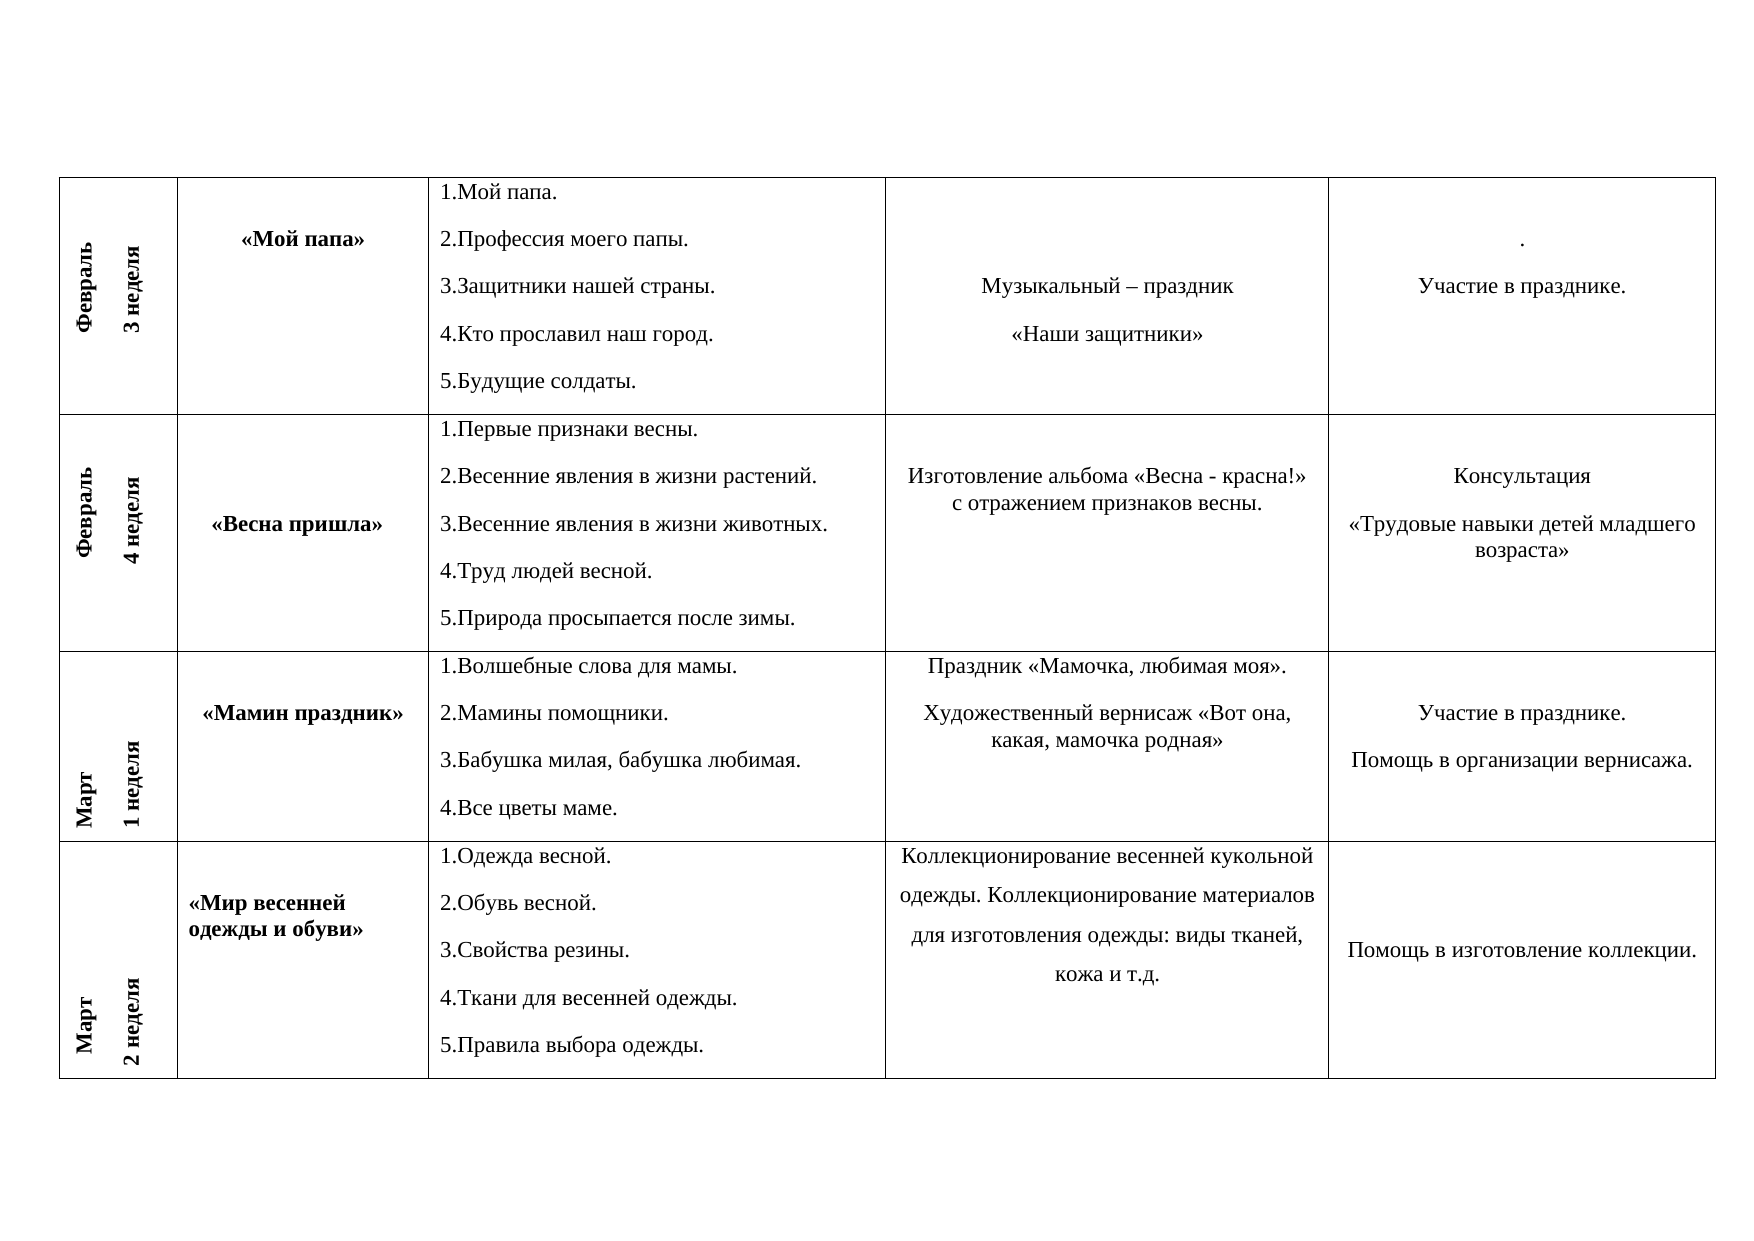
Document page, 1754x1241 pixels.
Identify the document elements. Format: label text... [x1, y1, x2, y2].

table_cell Участие в празднике. Помощь в организации вернисажа. [1329, 652, 1715, 841]
table_cell 1.Одежда весной. 2.Обувь весной. 3.Свойства резины. 4.Ткани для весенней одежды. 5.Правила выбора одежды. [429, 842, 885, 1078]
table_cell 1.Мой папа. 2.Профессия моего папы. 3.Защитники нашей страны. 4.Кто прославил наш город. 5.Будущие солдаты. [429, 178, 885, 414]
table_cell Февраль 4 неделя [60, 415, 177, 651]
table_cell «Весна пришла» [178, 415, 428, 651]
table_cell Изготовление альбома «Весна - красна!» с отражением признаков весны. [886, 415, 1328, 651]
table_cell Помощь в изготовление коллекции. [1329, 842, 1715, 1078]
table_cell 1.Волшебные слова для мамы. 2.Мамины помощники. 3.Бабушка милая, бабушка любимая. 4.Все цветы маме. [429, 652, 885, 841]
table_cell Музыкальный – праздник «Наши защитники» [886, 178, 1328, 414]
table_cell «Мамин праздник» [178, 652, 428, 841]
table_cell 1.Первые признаки весны. 2.Весенние явления в жизни растений. 3.Весенние явления в жизни животных. 4.Труд людей весной. 5.Природа просыпается после зимы. [429, 415, 885, 651]
table_cell Коллекционирование весенней кукольной одежды. Коллекционирование материалов для изготовления одежды: виды тканей, кожа и т.д. [886, 842, 1328, 1078]
table_cell «Мир весенней одежды и обуви» [178, 842, 428, 1078]
table_cell Праздник «Мамочка, любимая моя». Художественный вернисаж «Вот она, какая, мамочка родная» [886, 652, 1328, 841]
table_cell Март 1 неделя [60, 652, 177, 841]
table_cell . Участие в празднике. [1329, 178, 1715, 414]
table_cell Консультация «Трудовые навыки детей младшего возраста» [1329, 415, 1715, 651]
table_cell Март 2 неделя [60, 842, 177, 1078]
table_cell «Мой папа» [178, 178, 428, 414]
table_cell Февраль 3 неделя [60, 178, 177, 414]
